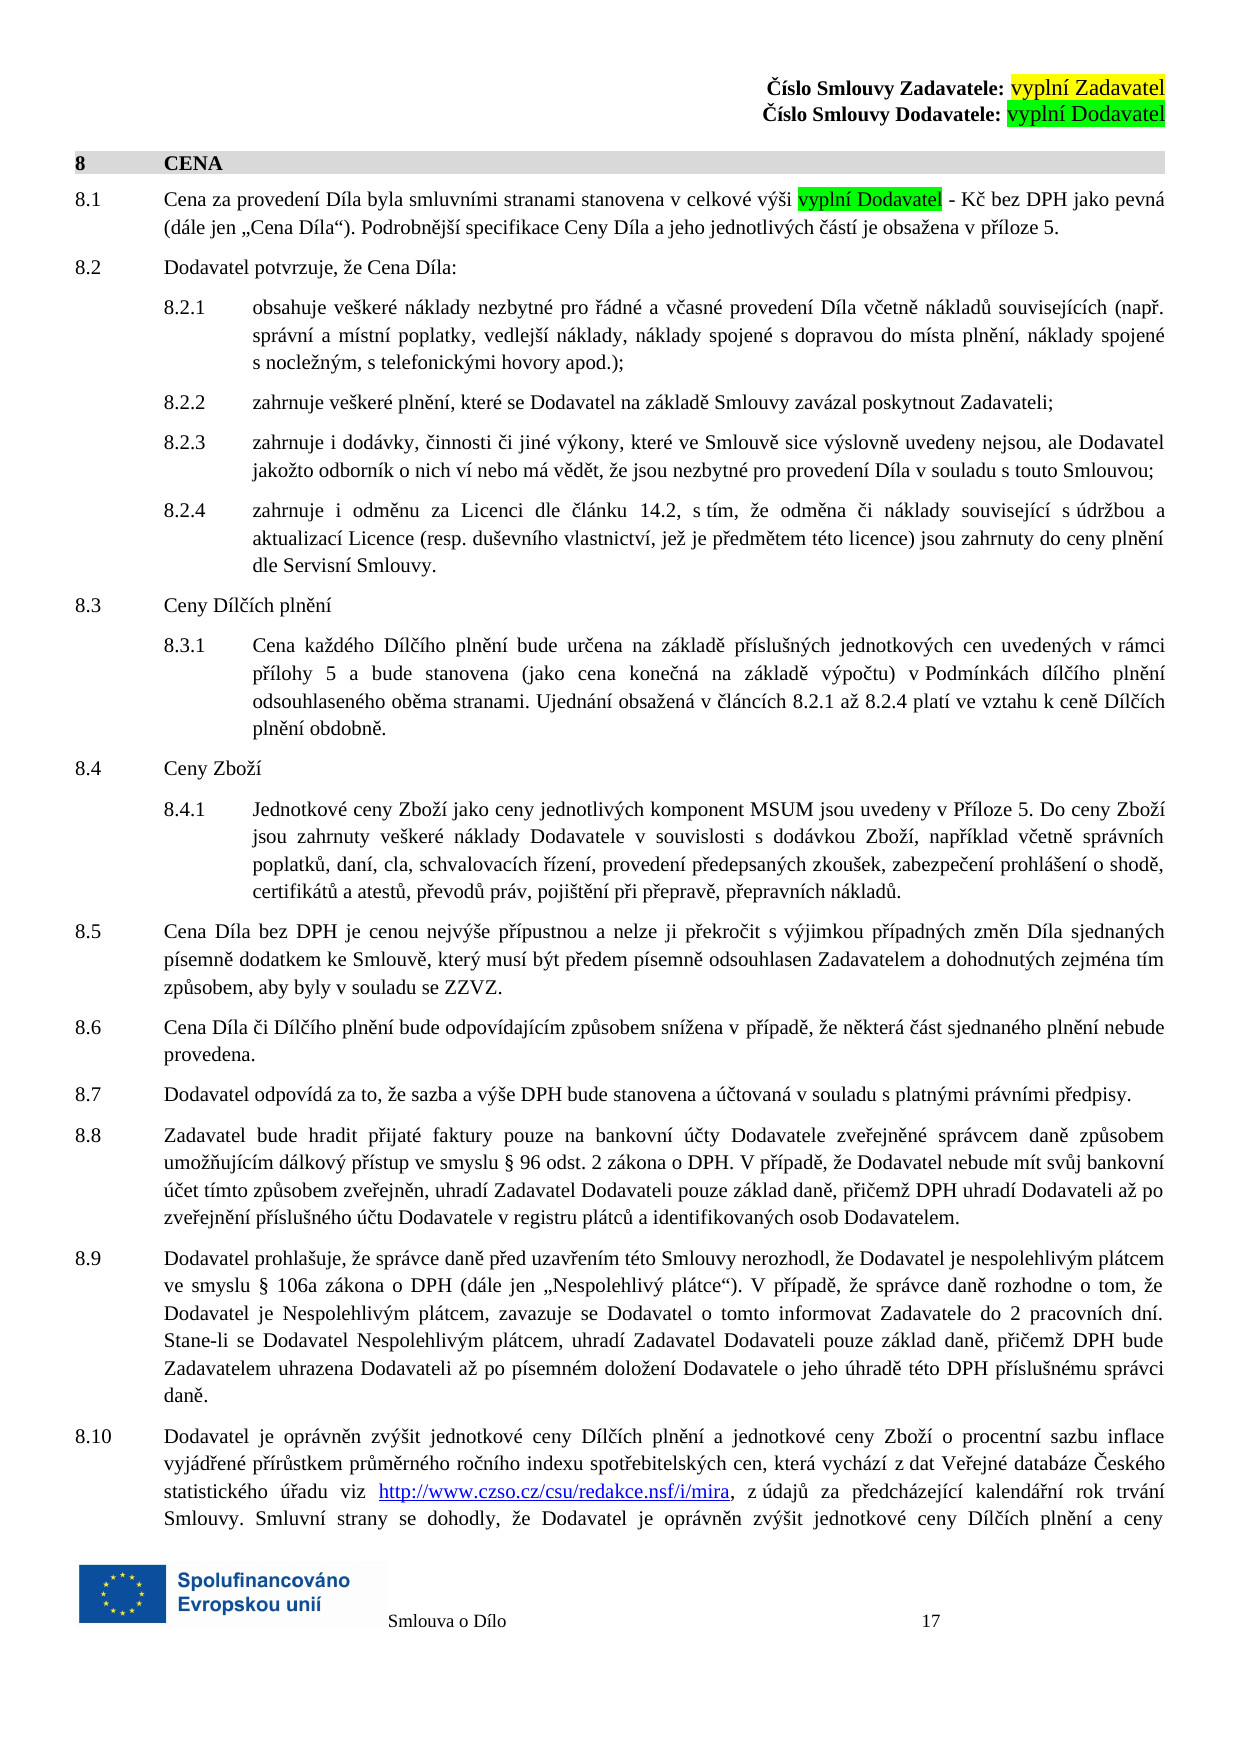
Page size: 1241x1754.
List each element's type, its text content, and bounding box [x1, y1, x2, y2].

text Cena Díla či Dílčího plnění bude odpovídajícím způsobem snížena v případě, že některá část sjednaného plnění nebude provedena. [75, 1015, 1165, 1066]
subtitle Cena [75, 151, 1165, 174]
text Cena každého Dílčího plnění bude určena na základě příslušných jednotkových cen uvedených v rámci přílohy 5 a bude stanovena (jako cena konečná na základě výpočtu) v Podmínkách dílčího plnění odsouhlaseného oběma stranami. Ujednání obsažená v článcích 8.2.1 až 8.2.4 platí ve vztahu k ceně Dílčích plnění obdobně. [164, 633, 1165, 740]
text Cena za provedení Díla byla smluvními stranami stanovena v celkové výši vyplní Dodavatel - Kč bez DPH jako pevná (dále jen „Cena Díla“). Podrobnější specifikace Ceny Díla a jeho jednotlivých částí je obsažena v příloze 5. [75, 187, 1165, 239]
picture [75, 1561, 388, 1627]
text Ceny Dílčích plnění [75, 593, 1165, 617]
text zahrnuje i dodávky, činnosti či jiné výkony, které ve Smlouvě sice výslovně uvedeny nejsou, ale Dodavatel jakožto odborník o nich ví nebo má vědět, že jsou nezbytné pro provedení Díla v souladu s touto Smlouvou; [164, 430, 1165, 482]
text Ceny Zboží [75, 756, 1165, 780]
text zahrnuje i odměnu za Licenci dle článku 14.2, s tím, že odměna či náklady související s údržbou a aktualizací Licence (resp. duševního vlastnictví, jež je předmětem této licence) jsou zahrnuty do ceny plnění dle Servisní Smlouvy. [164, 498, 1165, 577]
text Dodavatel prohlašuje, že správce daně před uzavřením této Smlouvy nerozhodl, že Dodavatel je nespolehlivým plátcem ve smyslu § 106a zákona o DPH (dále jen „Nespolehlivý plátce“). V případě, že správce daně rozhodne o tom, že Dodavatel je Nespolehlivým plátcem, zavazuje se Dodavatel o tomto informovat Zadavatele do 2 pracovních dní. Stane-li se Dodavatel Nespolehlivým plátcem, uhradí Zadavatel Dodavateli pouze základ daně, přičemž DPH bude Zadavatelem uhrazena Dodavateli až po písemném doložení Dodavatele o jeho úhradě této DPH příslušnému správci daně. [75, 1245, 1165, 1407]
text Dodavatel potvrzuje, že Cena Díla: [75, 255, 1165, 279]
text Cena Díla bez DPH je cenou nejvýše přípustnou a nelze ji překročit s výjimkou případných změn Díla sjednaných písemně dodatkem ke Smlouvě, který musí být předem písemně odsouhlasen Zadavatelem a dohodnutých zejména tím způsobem, aby byly v souladu se ZZVZ. [75, 919, 1165, 999]
text Dodavatel odpovídá za to, že sazba a výše DPH bude stanovena a účtovaná v souladu s platnými právními předpisy. [75, 1082, 1165, 1106]
text Zadavatel bude hradit přijaté faktury pouze na bankovní účty Dodavatele zveřejněné správcem daně způsobem umožňujícím dálkový přístup ve smyslu § 96 odst. 2 zákona o DPH. V případě, že Dodavatel nebude mít svůj bankovní účet tímto způsobem zveřejněn, uhradí Zadavatel Dodavateli pouze základ daně, přičemž DPH uhradí Dodavateli až po zveřejnění příslušného účtu Dodavatele v registru plátců a identifikovaných osob Dodavatelem. [75, 1122, 1165, 1229]
text zahrnuje veškeré plnění, které se Dodavatel na základě Smlouvy zavázal poskytnout Zadavateli; [164, 390, 1165, 414]
text Jednotkové ceny Zboží jako ceny jednotlivých komponent MSUM jsou uvedeny v Příloze 5. Do ceny Zboží jsou zahrnuty veškeré náklady Dodavatele v souvislosti s dodávkou Zboží, například včetně správních poplatků, daní, cla, schvalovacích řízení, provedení předepsaných zkoušek, zabezpečení prohlášení o shodě, certifikátů a atestů, převodů práv, pojištění při přepravě, přepravních nákladů. [164, 796, 1165, 903]
text obsahuje veškeré náklady nezbytné pro řádné a včasné provedení Díla včetně nákladů souvisejících (např. správní a místní poplatky, vedlejší náklady, náklady spojené s dopravou do místa plnění, náklady spojené s nocležným, s telefonickými hovory apod.); [164, 295, 1165, 374]
